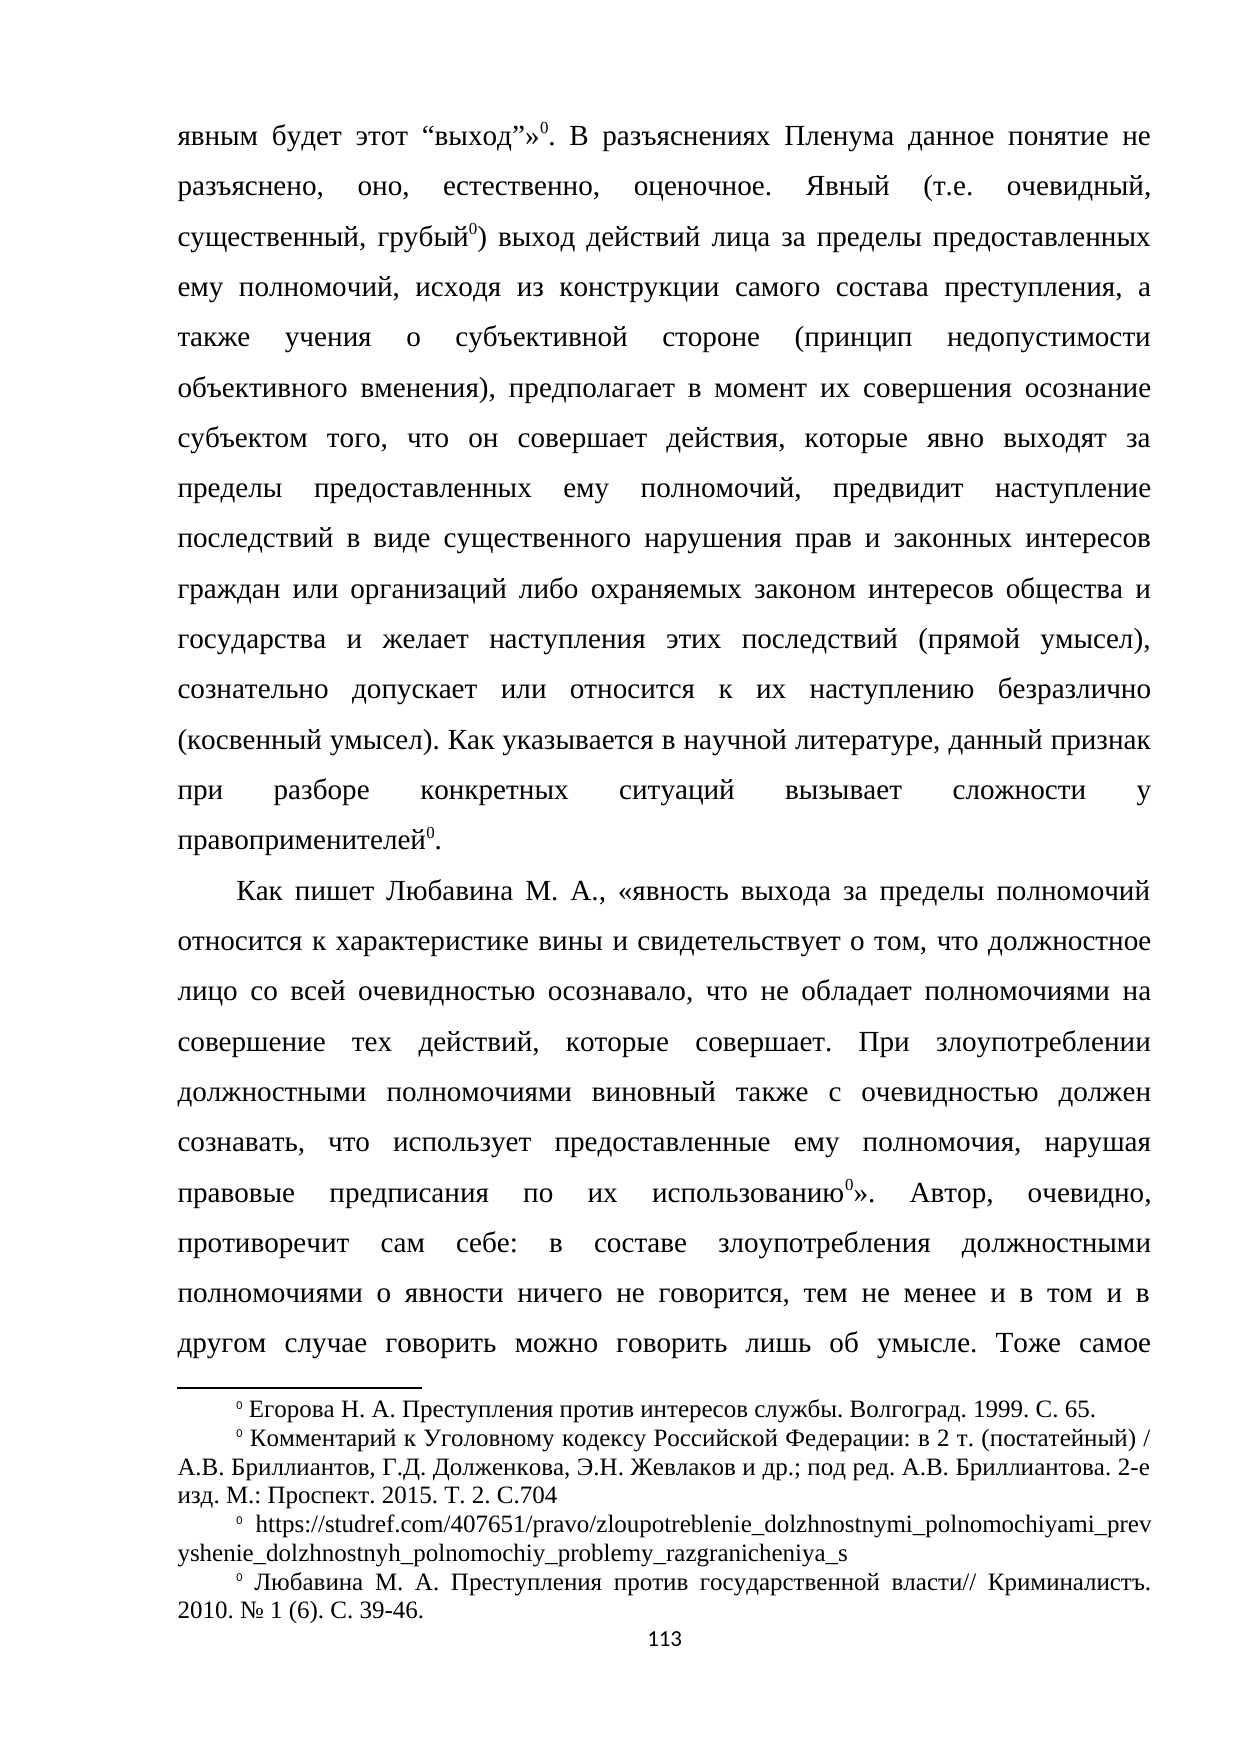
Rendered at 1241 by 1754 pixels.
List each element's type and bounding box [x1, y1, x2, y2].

text [177, 118, 1152, 856]
text [177, 873, 1152, 1359]
